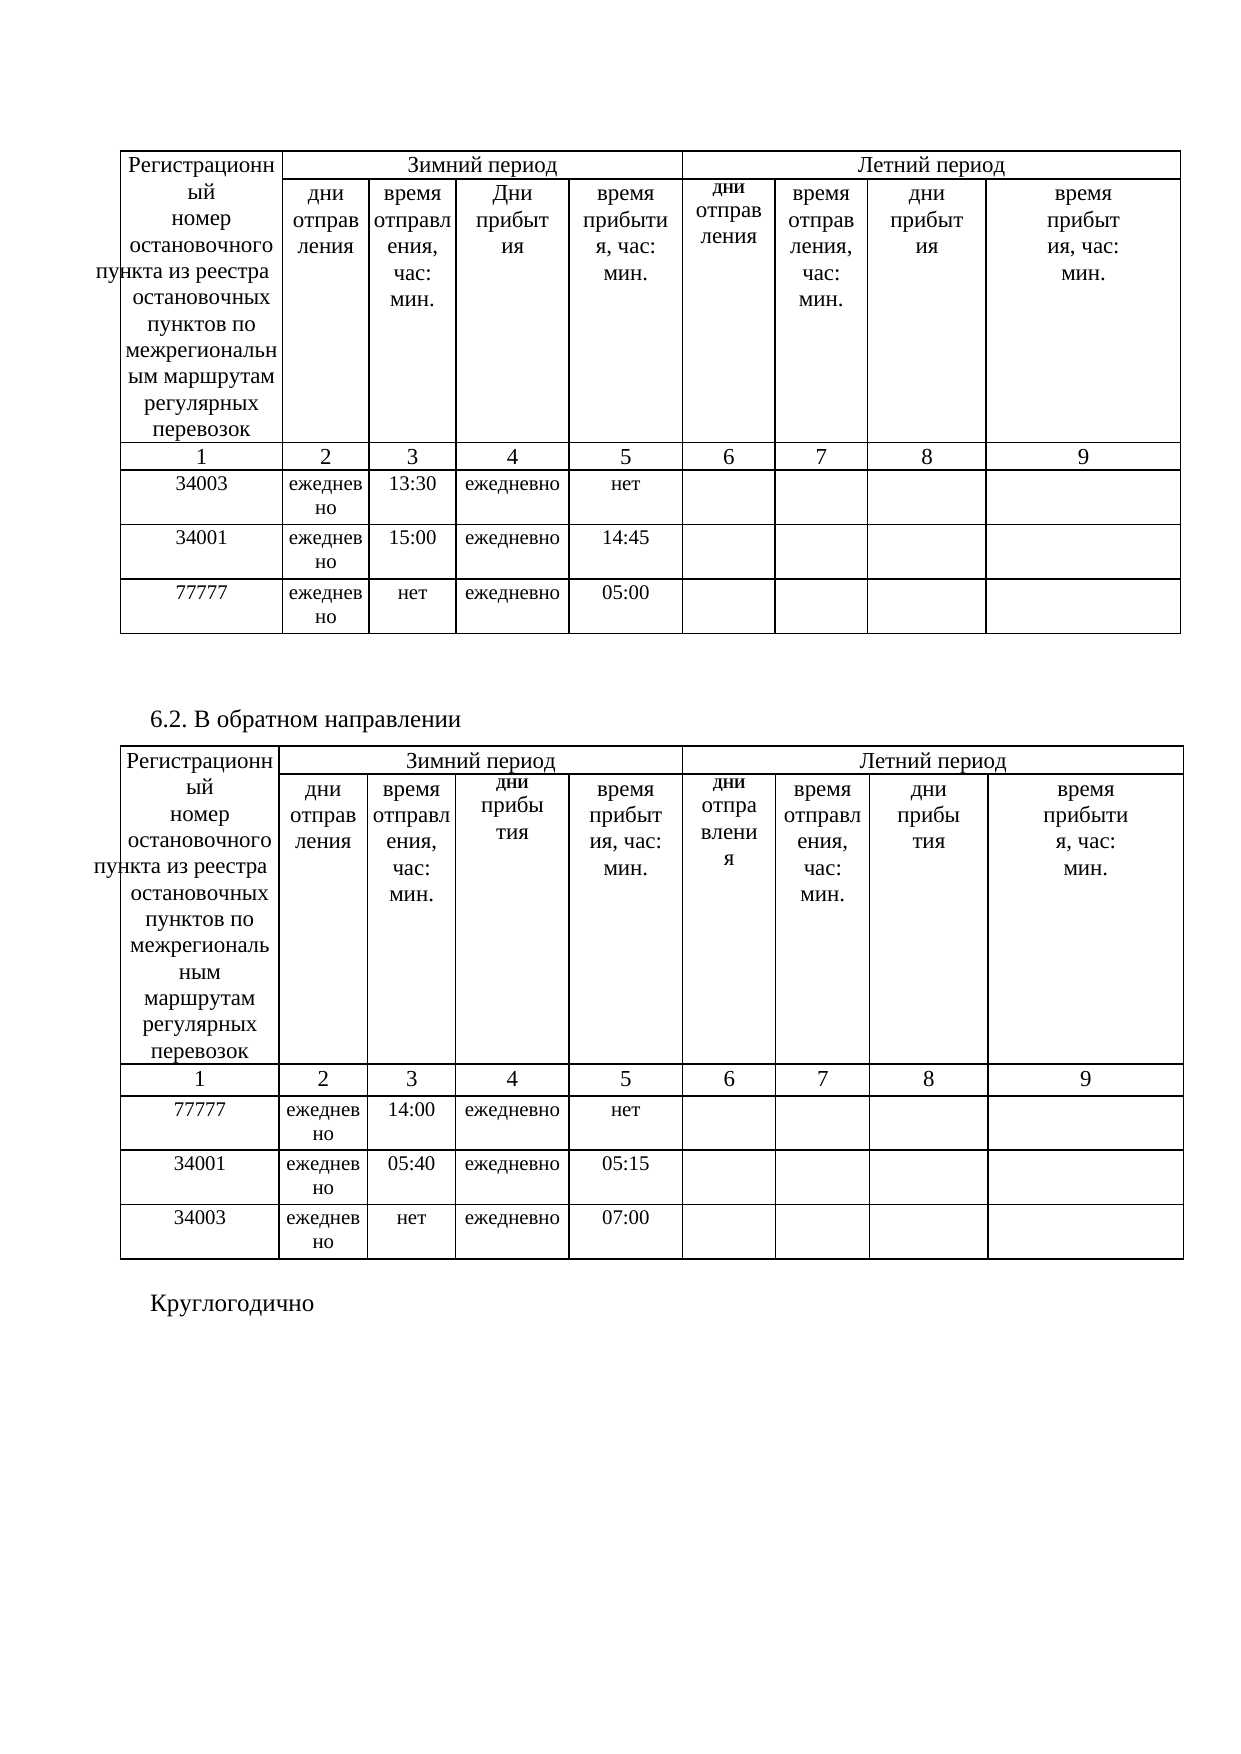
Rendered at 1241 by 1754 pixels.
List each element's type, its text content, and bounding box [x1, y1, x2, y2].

table_cell [868, 580, 985, 632]
table_cell 14:45 [570, 525, 682, 578]
table_cell 77777 [121, 580, 282, 632]
table_cell 7 [776, 1065, 869, 1095]
table_cell [989, 1205, 1183, 1258]
table_cell 9 [989, 1065, 1183, 1095]
table_cell [868, 525, 985, 578]
table_cell 9 [987, 443, 1180, 469]
table_header Регистрационный номер остановочного пункта из реестра остановочных пунктов по межрегиональным маршрутам регулярных перевозок [121, 152, 282, 441]
table_cell [683, 525, 774, 578]
table_cell [870, 1097, 987, 1149]
table_cell [776, 1151, 869, 1204]
table_cell нет [570, 1097, 682, 1149]
table_cell ежедневно [280, 1205, 367, 1258]
table_cell [870, 1205, 987, 1258]
table_cell ежедневно [456, 1205, 568, 1258]
table_header Зимний период [280, 747, 682, 773]
table_cell 8 [870, 1065, 987, 1095]
table_cell 13:30 [370, 471, 455, 524]
table_cell время отправ ления, час: мин. [776, 180, 867, 441]
table_cell 4 [457, 443, 568, 469]
table_cell 3 [370, 443, 455, 469]
table_cell [989, 1151, 1183, 1204]
table_cell нет [570, 471, 682, 524]
table_cell [987, 580, 1180, 632]
table_cell время прибыт ия, час: мин. [570, 775, 682, 1063]
table_cell дни отправ ления [283, 180, 368, 441]
table_cell 34001 [121, 525, 282, 578]
table_cell ДНИ прибы тия [456, 775, 568, 1063]
table_cell ежедневно [457, 525, 568, 578]
table_cell ежедневно [457, 580, 568, 632]
table_cell 1 [121, 443, 282, 469]
table_header Летний период [683, 747, 1183, 773]
table_cell 7 [776, 443, 867, 469]
table_cell 05:40 [368, 1151, 455, 1204]
table_cell 34003 [121, 1205, 278, 1258]
table_cell [683, 1205, 775, 1258]
table_cell ежедневно [456, 1151, 568, 1204]
table_cell ежедневно [456, 1097, 568, 1149]
table_cell 15:00 [370, 525, 455, 578]
table_cell [987, 525, 1180, 578]
table_cell дни отправ ления [280, 775, 367, 1063]
table_cell 4 [456, 1065, 568, 1095]
table_cell 34001 [121, 1151, 278, 1204]
table_cell [776, 1205, 869, 1258]
table_cell [776, 525, 867, 578]
table_header Летний период [683, 152, 1180, 178]
table_cell 2 [283, 443, 368, 469]
table_cell 2 [280, 1065, 367, 1095]
table_cell дни прибы тия [870, 775, 987, 1063]
table_cell ежедневно [280, 1151, 367, 1204]
table_cell нет [370, 580, 455, 632]
table_cell [683, 1097, 775, 1149]
table_cell Дни прибыт ия [457, 180, 568, 441]
table_cell нет [368, 1205, 455, 1258]
table_cell 05:00 [570, 580, 682, 632]
text 6.2. В обратном направлении [150, 704, 1090, 733]
table_cell [776, 471, 867, 524]
table_cell дни прибыт ия [868, 180, 985, 441]
table_cell ежедневно [283, 471, 368, 524]
table_cell время прибыти я, час: мин. [989, 775, 1183, 1063]
table_cell 6 [683, 1065, 775, 1095]
table_cell ежедневно [457, 471, 568, 524]
table_cell [987, 471, 1180, 524]
table_cell [776, 580, 867, 632]
table_cell ДНИ отправ ления [683, 180, 774, 441]
table_header Регистрационный номер остановочного пункта из реестра остановочных пунктов по межрегиональным маршрутам регулярных перевозок [121, 747, 278, 1063]
table_cell 14:00 [368, 1097, 455, 1149]
table_cell ежедневно [283, 525, 368, 578]
table_cell [683, 1151, 775, 1204]
table_cell [989, 1097, 1183, 1149]
table_cell 3 [368, 1065, 455, 1095]
table_cell время отправл ения, час: мин. [368, 775, 455, 1063]
table_cell 6 [683, 443, 774, 469]
table_cell 1 [121, 1065, 278, 1095]
table_cell [776, 1097, 869, 1149]
table_cell время прибыти я, час: мин. [570, 180, 682, 441]
table_cell время отправл ения, час: мин. [776, 775, 869, 1063]
table_cell [683, 471, 774, 524]
table_cell ежедневно [280, 1097, 367, 1149]
table_cell 5 [570, 443, 682, 469]
table_cell время отправл ения, час: мин. [370, 180, 455, 441]
table_cell ДНИ отпра влени я [683, 775, 775, 1063]
table_cell [683, 580, 774, 632]
table_cell 77777 [121, 1097, 278, 1149]
table_cell 8 [868, 443, 985, 469]
table_cell время прибыт ия, час: мин. [987, 180, 1180, 441]
table_cell [868, 471, 985, 524]
table_cell 34003 [121, 471, 282, 524]
table_cell 5 [570, 1065, 682, 1095]
table_cell ежедневно [283, 580, 368, 632]
text Круглогодично [150, 1288, 1090, 1317]
table_cell 07:00 [570, 1205, 682, 1258]
table_cell 05:15 [570, 1151, 682, 1204]
table_header Зимний период [283, 152, 682, 178]
table_cell [870, 1151, 987, 1204]
